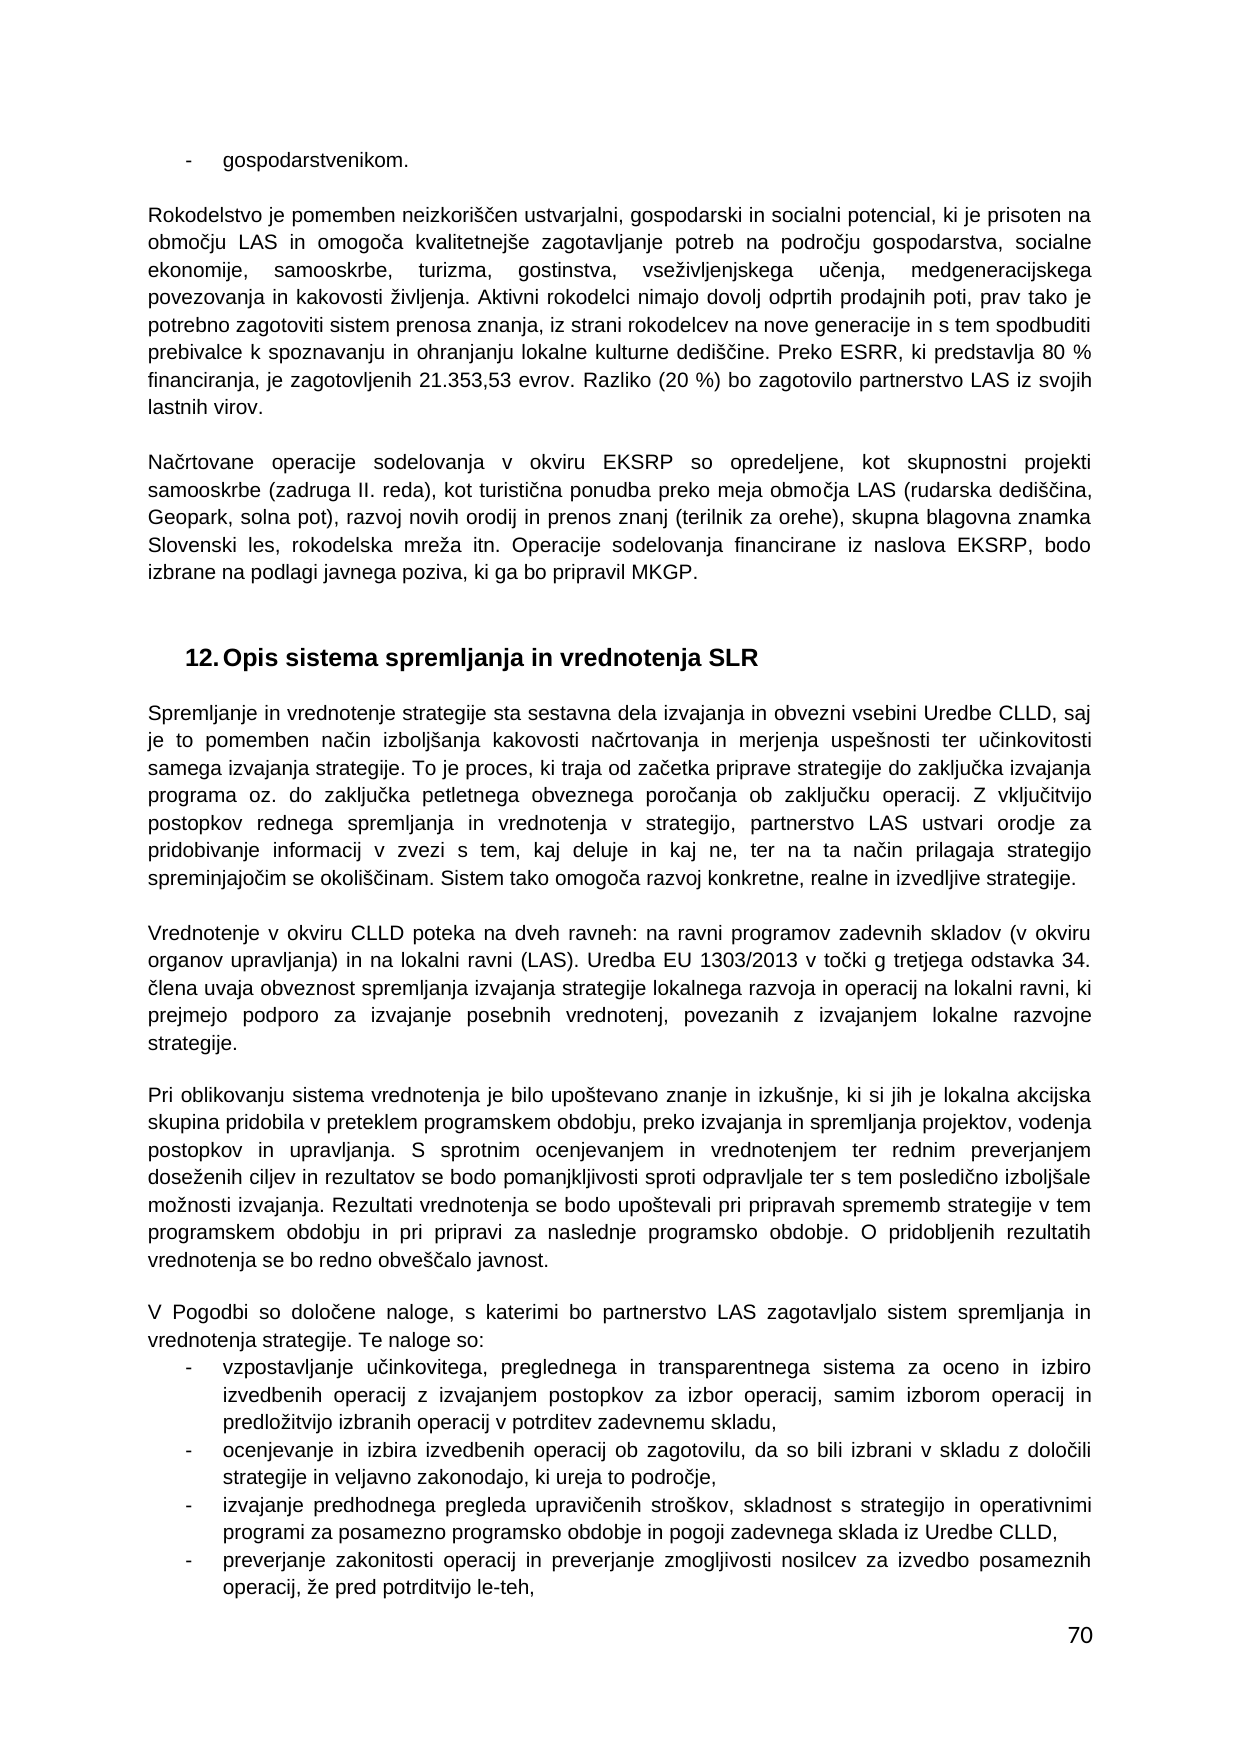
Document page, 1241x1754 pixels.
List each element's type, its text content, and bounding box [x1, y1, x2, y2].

text Pri oblikovanju sistema vrednotenja je bilo upoštevano znanje in izkušnje, ki si jih je lokalna akcijska skupina pridobila v preteklem programskem obdobju, preko izvajanja in spremljanja projektov, vodenja postopkov in upravljanja. S sprotnim ocenjevanjem in vrednotenjem ter rednim preverjanjem doseženih ciljev in rezultatov se bodo pomanjkljivosti sproti odpravljale ter s tem posledično izboljšale možnosti izvajanja. Rezultati vrednotenja se bodo upoštevali pri pripravah sprememb strategije v tem programskem obdobju in pri pripravi za naslednje programsko obdobje. O pridobljenih rezultatih vrednotenja se bo redno obveščalo javnost. [148, 1083, 1093, 1272]
text Rokodelstvo je pomemben neizkoriščen ustvarjalni, gospodarski in socialni potencial, ki je prisoten na območju LAS in omogoča kvalitetnejše zagotavljanje potreb na področju gospodarstva, socialne ekonomije, samooskrbe, turizma, gostinstva, vseživljenjskega učenja, medgeneracijskega povezovanja in kakovosti življenja. Aktivni rokodelci nimajo dovolj odprtih prodajnih poti, prav tako je potrebno zagotoviti sistem prenosa znanja, iz strani rokodelcev na nove generacije in s tem spodbuditi prebivalce k spoznavanju in ohranjanju lokalne kulturne dediščine. Preko ESRR, ki predstavlja 80 % financiranja, je zagotovljenih 21.353,53 evrov. Razliko (20 %) bo zagotovilo partnerstvo LAS iz svojih lastnih virov. [148, 203, 1093, 419]
list ocenjevanje in izbira izvedbenih operacij ob zagotovilu, da so bili izbrani v skladu z določili strategije in veljavno zakonodajo, ki ureja to področje, [185, 1437, 1093, 1489]
list vzpostavljanje učinkovitega, preglednega in transparentnega sistema za oceno in izbiro izvedbenih operacij z izvajanjem postopkov za izbor operacij, samim izborom operacij in predložitvijo izbranih operacij v potrditev zadevnemu skladu, [185, 1355, 1093, 1434]
text Vrednotenje v okviru CLLD poteka na dveh ravneh: na ravni programov zadevnih skladov (v okviru organov upravljanja) in na lokalni ravni (LAS). Uredba EU 1303/2013 v točki g tretjega odstavka 34. člena uvaja obveznost spremljanja izvajanja strategije lokalnega razvoja in operacij na lokalni ravni, ki prejmejo podporo za izvajanje posebnih vrednotenj, povezanih z izvajanjem lokalne razvojne strategije. [148, 920, 1093, 1054]
list izvajanje predhodnega pregleda upravičenih stroškov, skladnost s strategijo in operativnimi programi za posamezno programsko obdobje in pogoji zadevnega sklada iz Uredbe CLLD, [185, 1492, 1093, 1544]
text V Pogodbi so določene naloge, s katerimi bo partnerstvo LAS zagotavljalo sistem spremljanja in vrednotenja strategije. Te naloge so: [148, 1300, 1093, 1351]
list gospodarstvenikom. [185, 148, 1093, 172]
text Načrtovane operacije sodelovanja v okviru EKSRP so opredeljene, kot skupnostni projekti samooskrbe (zadruga II. reda), kot turistična ponudba preko meja območja LAS (rudarska dediščina, Geopark, solna pot), razvoj novih orodij in prenos znanj (terilnik za orehe), skupna blagovna znamka Slovenski les, rokodelska mreža itn. Operacije sodelovanja financirane iz naslova EKSRP, bodo izbrane na podlagi javnega poziva, ki ga bo pripravil MKGP. [148, 450, 1093, 584]
text Spremljanje in vrednotenje strategije sta sestavna dela izvajanja in obvezni vsebini Uredbe CLLD, saj je to pomemben način izboljšanja kakovosti načrtovanja in merjenja uspešnosti ter učinkovitosti samega izvajanja strategije. To je proces, ki traja od začetka priprave strategije do zaključka izvajanja programa oz. do zaključka petletnega obveznega poročanja ob zaključku operacij. Z vključitvijo postopkov rednega spremljanja in vrednotenja v strategijo, partnerstvo LAS ustvari orodje za pridobivanje informacij v zvezi s tem, kaj deluje in kaj ne, ter na ta način prilagaja strategijo spreminjajočim se okoliščinam. Sistem tako omogoča razvoj konkretne, realne in izvedljive strategije. [148, 700, 1093, 889]
subtitle Opis sistema spremljanja in vrednotenja SLR [185, 643, 1093, 671]
list preverjanje zakonitosti operacij in preverjanje zmogljivosti nosilcev za izvedbo posameznih operacij, že pred potrditvijo le-teh, [185, 1547, 1093, 1599]
